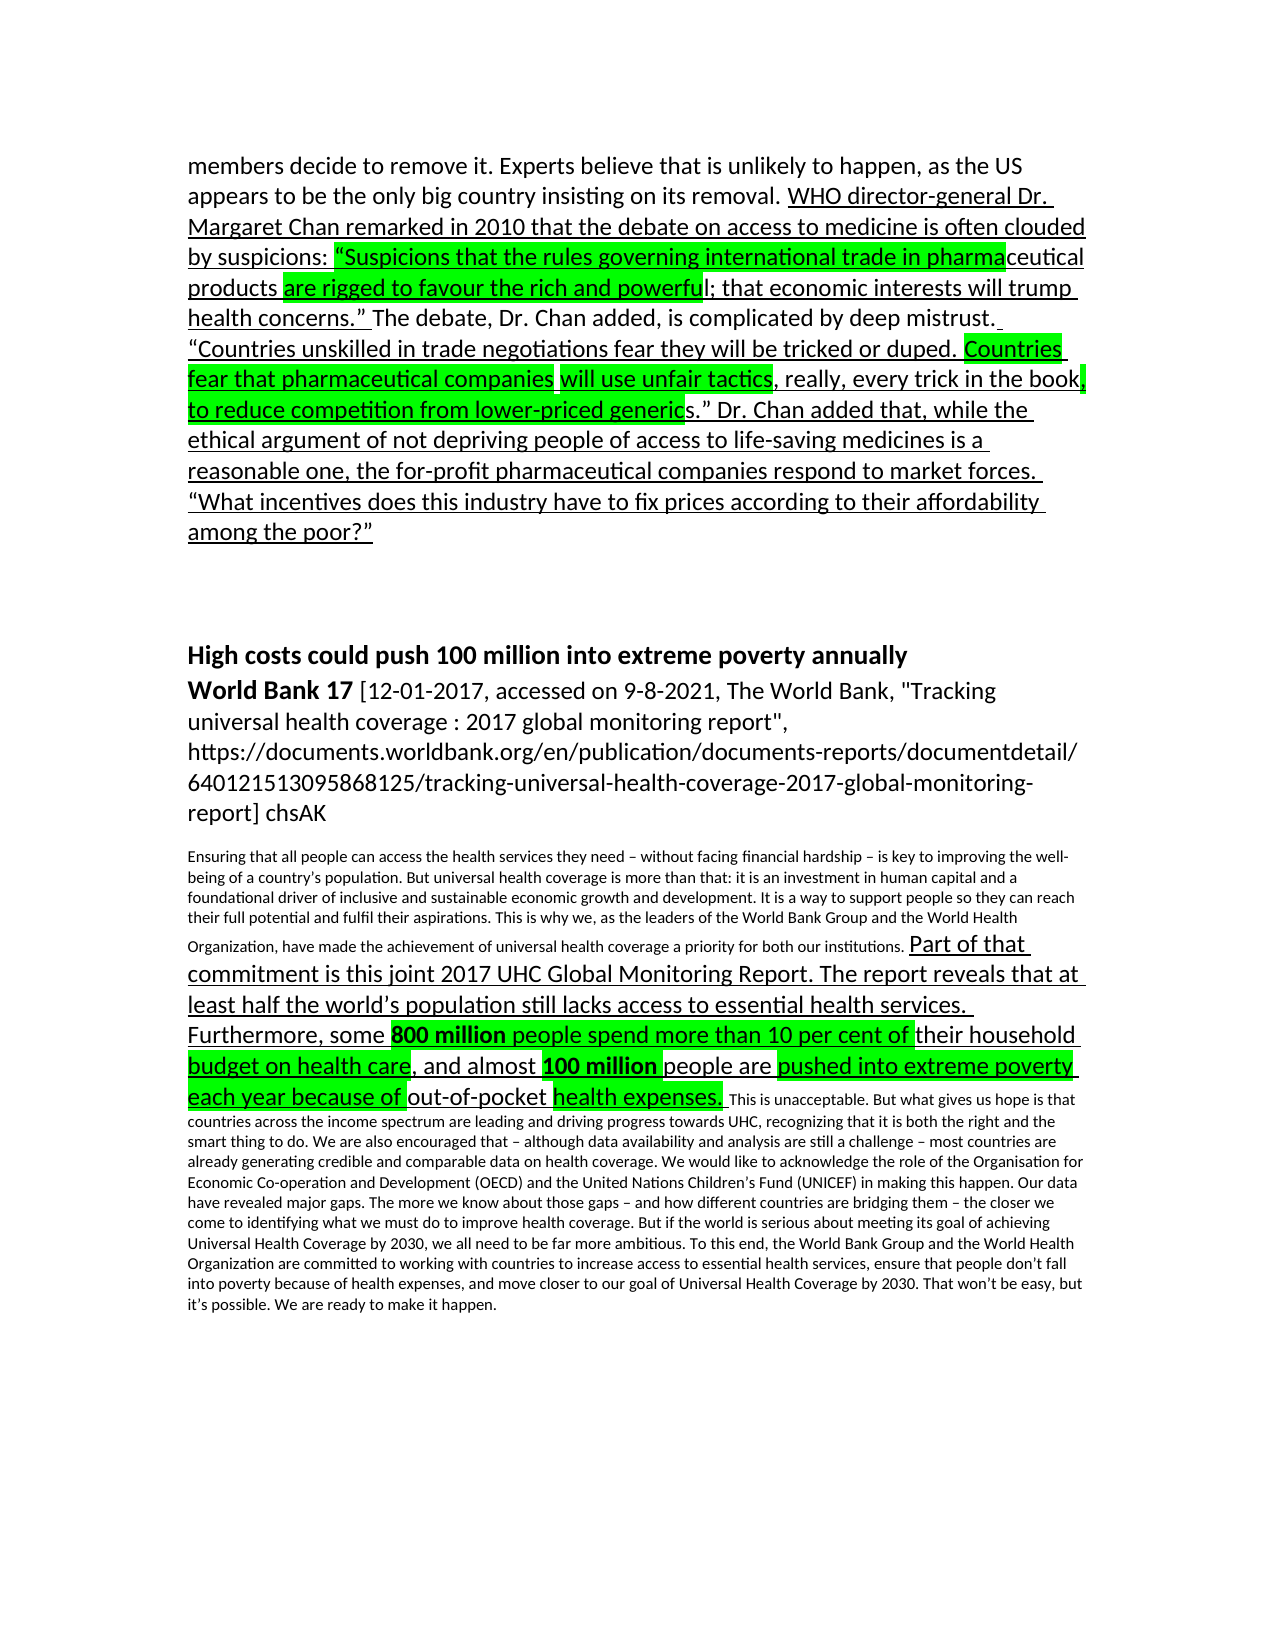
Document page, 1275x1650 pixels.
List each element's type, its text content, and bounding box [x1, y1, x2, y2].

subtitle High costs could push 100 million into extreme poverty annually [187, 638, 1087, 671]
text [187, 150, 1087, 547]
text World Bank 17 [12-01-2017, accessed on 9-8-2021, The World Bank, "Tracking universal health coverage : 2017 global monitoring report", https://documents.worldbank.org/en/publication/documents-reports/documentdetail/640121513095868125/tracking-universal-health-coverage-2017-global-monitoring-report] chsAK [187, 673, 1087, 828]
text Ensuring that all people can access the health services they need – without facing ﬁnancial hardship – is key to improving the well-being of a country’s population. But universal health coverage is more than that: it is an investment in human capital and a foundational driver of inclusive and sustainable economic growth and development. It is a way to support people so they can reach their full potential and fulﬁl their aspirations. This is why we, as the leaders of the World Bank Group and the World Health Organization, have made the achievement of universal health coverage a priority for both our institutions. Part of that commitment is this joint 2017 UHC Global Monitoring Report. The report reveals that at least half the world’s population still lacks access to essential health services. Furthermore, some 800 million people spend more than 10 per cent of their household budget on health care, and almost 100 million people are pushed into extreme poverty each year because of out-of-pocket health expenses. This is unacceptable. But what gives us hope is that countries across the income spectrum are leading and driving progress towards UHC, recognizing that it is both the right and the smart thing to do. We are also encouraged that – although data availability and analysis are still a challenge – most countries are already generating credible and comparable data on health coverage. We would like to acknowledge the role of the Organisation for Economic Co-operation and Development (OECD) and the United Nations Children’s Fund (UNICEF) in making this happen. Our data have revealed major gaps. The more we know about those gaps – and how different countries are bridging them – the closer we come to identifying what we must do to improve health coverage. But if the world is serious about meeting its goal of achieving Universal Health Coverage by 2030, we all need to be far more ambitious. To this end, the World Bank Group and the World Health Organization are committed to working with countries to increase access to essential health services, ensure that people don’t fall into poverty because of health expenses, and move closer to our goal of Universal Health Coverage by 2030. That won’t be easy, but it’s possible. We are ready to make it happen. [187, 847, 1087, 1314]
